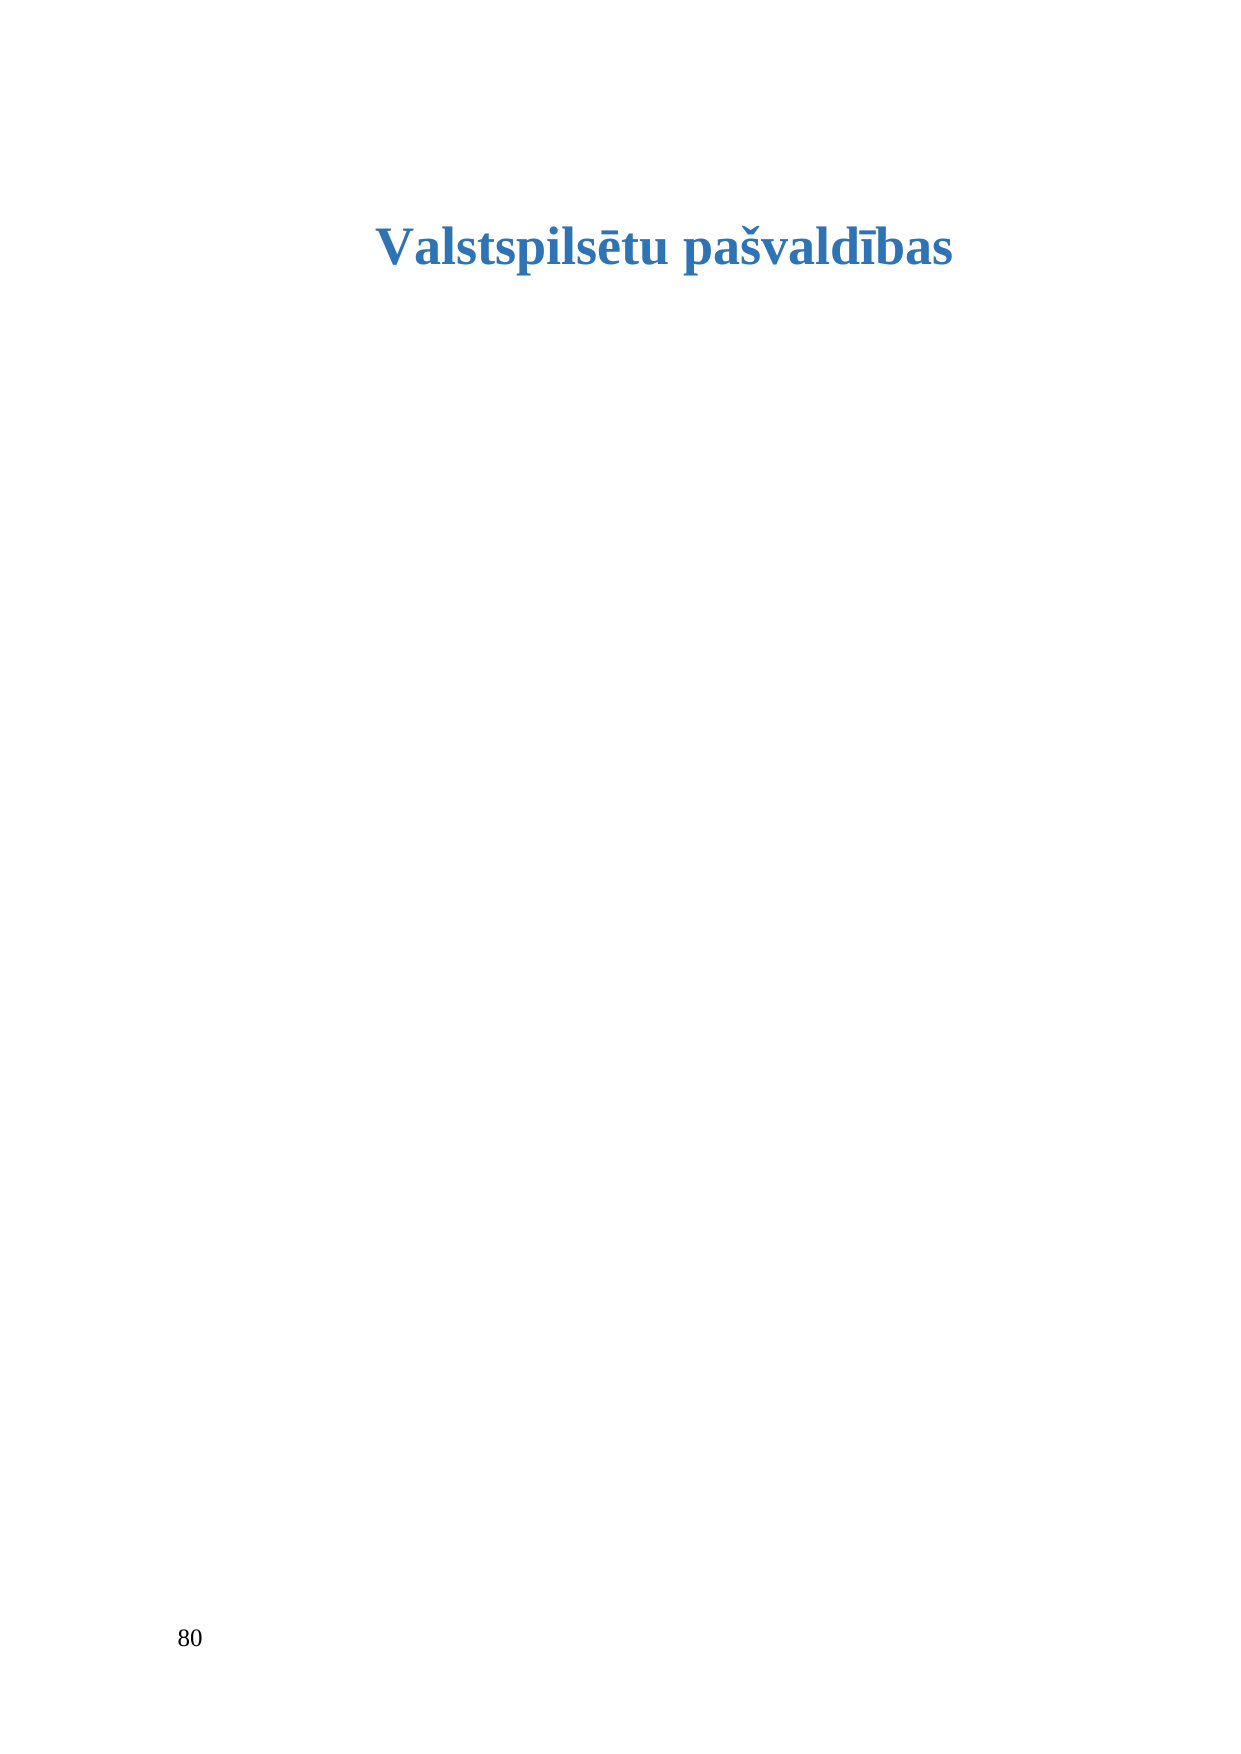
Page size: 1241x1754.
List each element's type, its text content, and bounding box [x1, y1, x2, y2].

subtitle Valstspilsētu pašvaldības [177, 214, 1152, 276]
